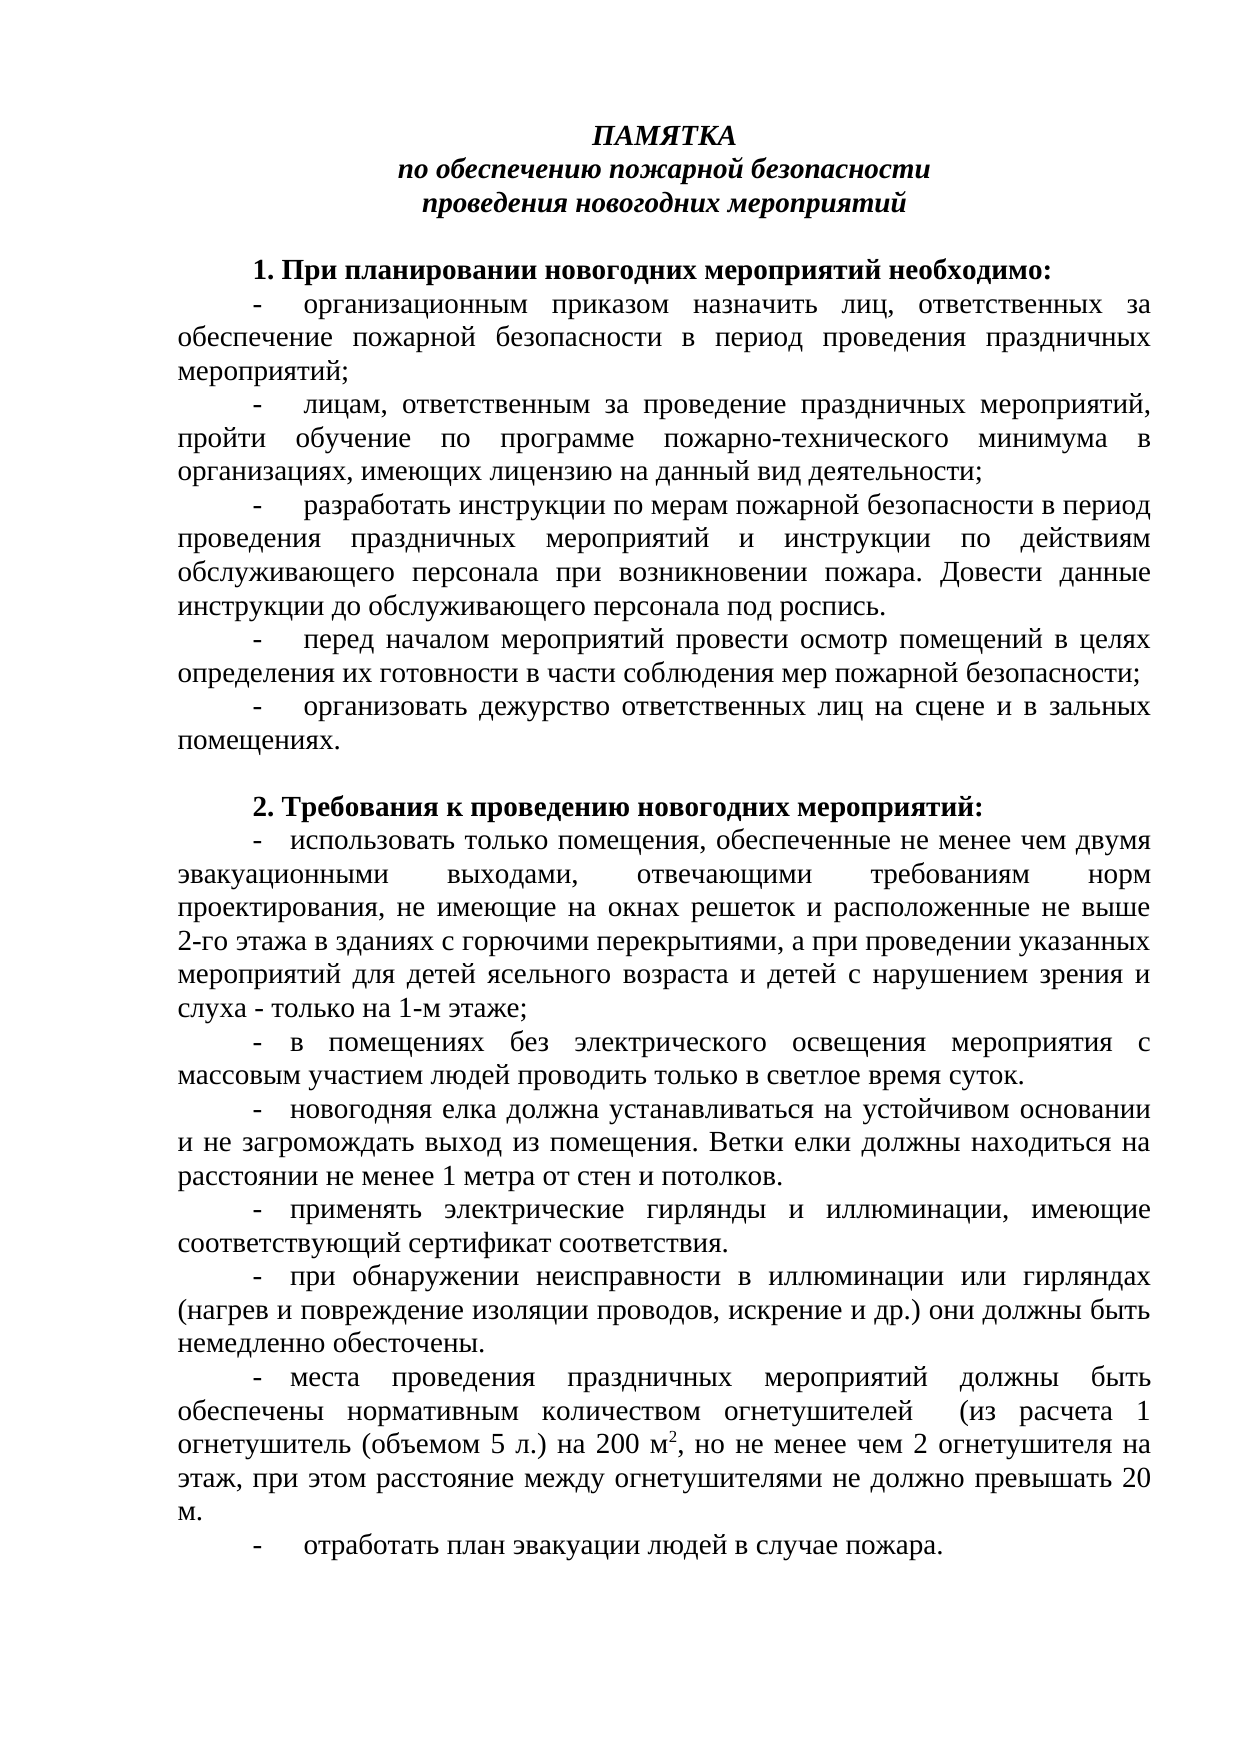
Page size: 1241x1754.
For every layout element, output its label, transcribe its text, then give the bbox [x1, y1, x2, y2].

text 2. Требования к проведению новогодних мероприятий: [177, 789, 1152, 822]
list новогодняя елка должна устанавливаться на устойчивом основании и не загромождать выход из помещения. Ветки елки должны находиться на расстоянии не менее 1 метра от стен и потолков. [177, 1091, 1152, 1191]
list организационным приказом назначить лиц, ответственных за обеспечение пожарной безопасности в период проведения праздничных мероприятий; [177, 286, 1152, 386]
list применять электрические гирлянды и иллюминации, имеющие соответствующий сертификат соответствия. [177, 1191, 1152, 1258]
text 1. При планировании новогодних мероприятий необходимо: [177, 252, 1152, 286]
list организовать дежурство ответственных лиц на сцене и в зальных помещениях. [177, 688, 1152, 755]
list в помещениях без электрического освещения мероприятия с массовым участием людей проводить только в светлое время суток. [177, 1024, 1152, 1091]
list при обнаружении неисправности в иллюминации или гирляндах (нагрев и повреждение изоляции проводов, искрение и др.) они должны быть немедленно обесточены. [177, 1258, 1152, 1359]
text ПАМЯТКА [177, 118, 1152, 152]
list отработать план эвакуации людей в случае пожара. [177, 1527, 1152, 1560]
text по обеспечению пожарной безопасности [177, 152, 1152, 185]
list перед началом мероприятий провести осмотр помещений в целях определения их готовности в части соблюдения мер пожарной безопасности; [177, 621, 1152, 688]
list лицам, ответственным за проведение праздничных мероприятий, пройти обучение по программе пожарно-технического минимума в организациях, имеющих лицензию на данный вид деятельности; [177, 386, 1152, 487]
list использовать только помещения, обеспеченные не менее чем двумя эвакуационными выходами, отвечающими требованиям норм проектирования, не имеющие на окнах решеток и расположенные не выше 2-го этажа в зданиях с горючими перекрытиями, а при проведении указанных мероприятий для детей ясельного возраста и детей с нарушением зрения и слуха - только на 1-м этаже; [177, 822, 1152, 1024]
text проведения новогодних мероприятий [177, 185, 1152, 219]
list разработать инструкции по мерам пожарной безопасности в период проведения праздничных мероприятий и инструкции по действиям обслуживающего персонала при возникновении пожара. Довести данные инструкции до обслуживающего персонала под роспись. [177, 487, 1152, 621]
list места проведения праздничных мероприятий должны быть обеспечены нормативным количеством огнетушителей (из расчета 1 огнетушитель (объемом .) на 2, но не менее чем 2 огнетушителя на этаж, при этом расстояние между огнетушителями не должно превышать . [177, 1359, 1152, 1527]
